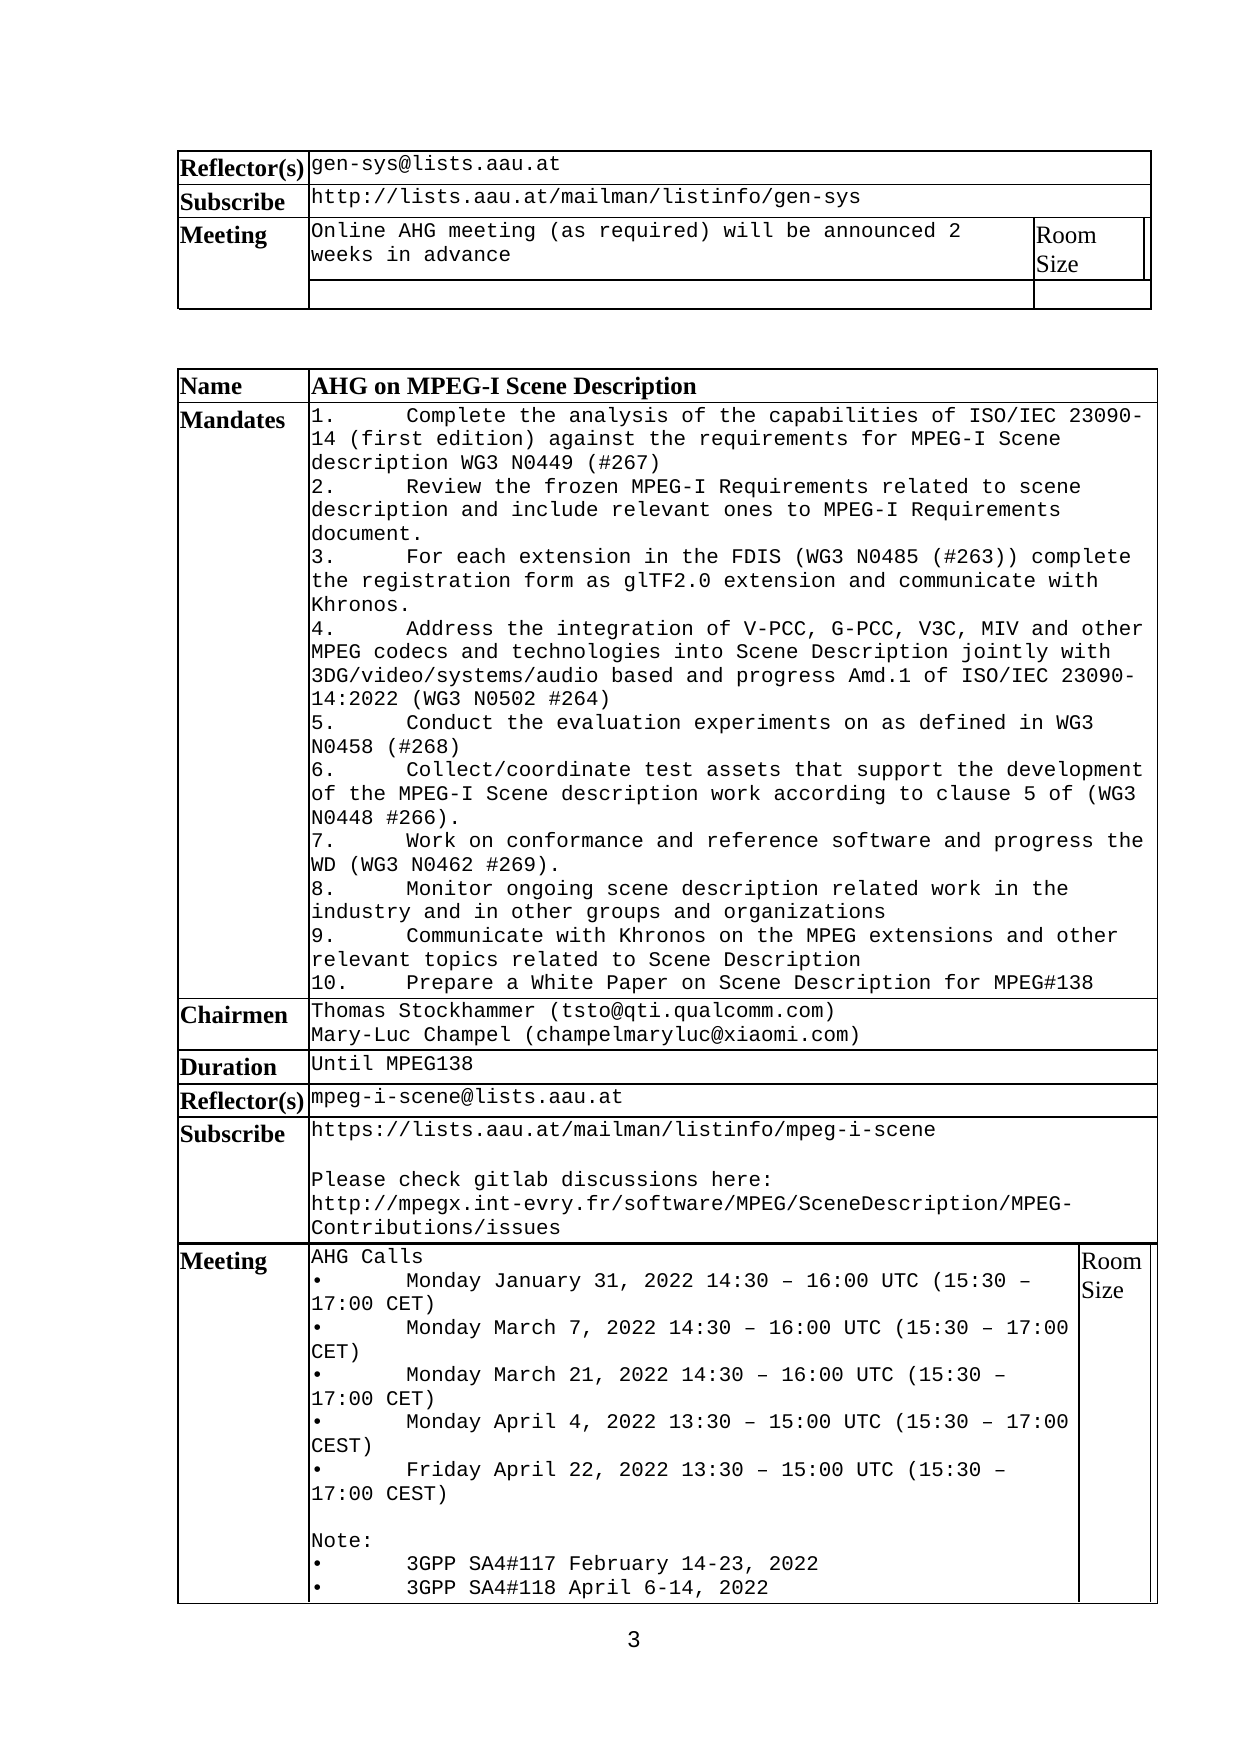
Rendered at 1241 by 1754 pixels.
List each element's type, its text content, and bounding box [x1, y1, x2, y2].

table_cell https://lists.aau.at/mailman/listinfo/mpeg-i-scene Please check gitlab discussions here: http://mpegx.int-evry.fr/software/MPEG/SceneDescription/MPEG-Contributions/issues [310, 1118, 1157, 1242]
table_cell Chairmen [179, 999, 308, 1049]
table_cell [310, 1245, 1078, 1602]
table_cell [1151, 1245, 1157, 1602]
table_cell http://lists.aau.at/mailman/listinfo/gen-sys [310, 185, 1150, 217]
table_header Name [179, 370, 308, 402]
table_cell Meeting [179, 218, 308, 308]
table_cell Online AHG meeting (as required) will be announced 2 weeks in advance [310, 218, 1033, 279]
table_cell 1. Complete the analysis of the capabilities of ISO/IEC 23090-14 (first edition) against the requirements for MPEG-I Scene description WG3 N0449 (#267) 2. Review the frozen MPEG-I Requirements related to scene description and include relevant ones to MPEG-I Requirements document. 3. For each extension in the FDIS (WG3 N0485 (#263)) complete the registration form as glTF2.0 extension and communicate with Khronos. 4. Address the integration of V-PCC, G-PCC, V3C, MIV and other MPEG codecs and technologies into Scene Description jointly with 3DG/video/systems/audio based and progress Amd.1 of ISO/IEC 23090-14:2022 (WG3 N0502 #264) 5. Conduct the evaluation experiments on as defined in WG3 N0458 (#268) 6. Collect/coordinate test assets that support the development of the MPEG-I Scene description work according to clause 5 of (WG3 N0448 #266). 7. Work on conformance and reference software and progress the WD (WG3 N0462 #269). 8. Monitor ongoing scene description related work in the industry and in other groups and organizations 9. Communicate with Khronos on the MPEG extensions and other relevant topics related to Scene Description 10. Prepare a White Paper on Scene Description for MPEG#138 [310, 403, 1157, 997]
table_cell Reflector(s) [179, 1085, 308, 1116]
table_header AHG on MPEG-I Scene Description [310, 370, 1157, 402]
table_cell Until MPEG138 [310, 1051, 1157, 1083]
table_cell [1145, 218, 1150, 279]
table_cell Subscribe [179, 1118, 308, 1242]
table_cell [310, 281, 1033, 308]
table_cell Subscribe [179, 185, 308, 217]
table_cell Room Size [1035, 218, 1143, 279]
table_cell Mandates [179, 403, 308, 997]
table_cell Thomas Stockhammer (tsto@qti.qualcomm.com) Mary-Luc Champel (champelmaryluc@xiaomi.com) [310, 999, 1157, 1049]
table_cell Duration [179, 1051, 308, 1083]
table_cell mpeg-i-scene@lists.aau.at [310, 1085, 1157, 1116]
table_cell [1035, 281, 1150, 308]
table_cell gen-sys@lists.aau.at [310, 152, 1150, 183]
table_cell Reflector(s) [179, 152, 308, 183]
table_cell Room Size [1080, 1245, 1150, 1602]
table_cell Meeting [179, 1245, 308, 1602]
